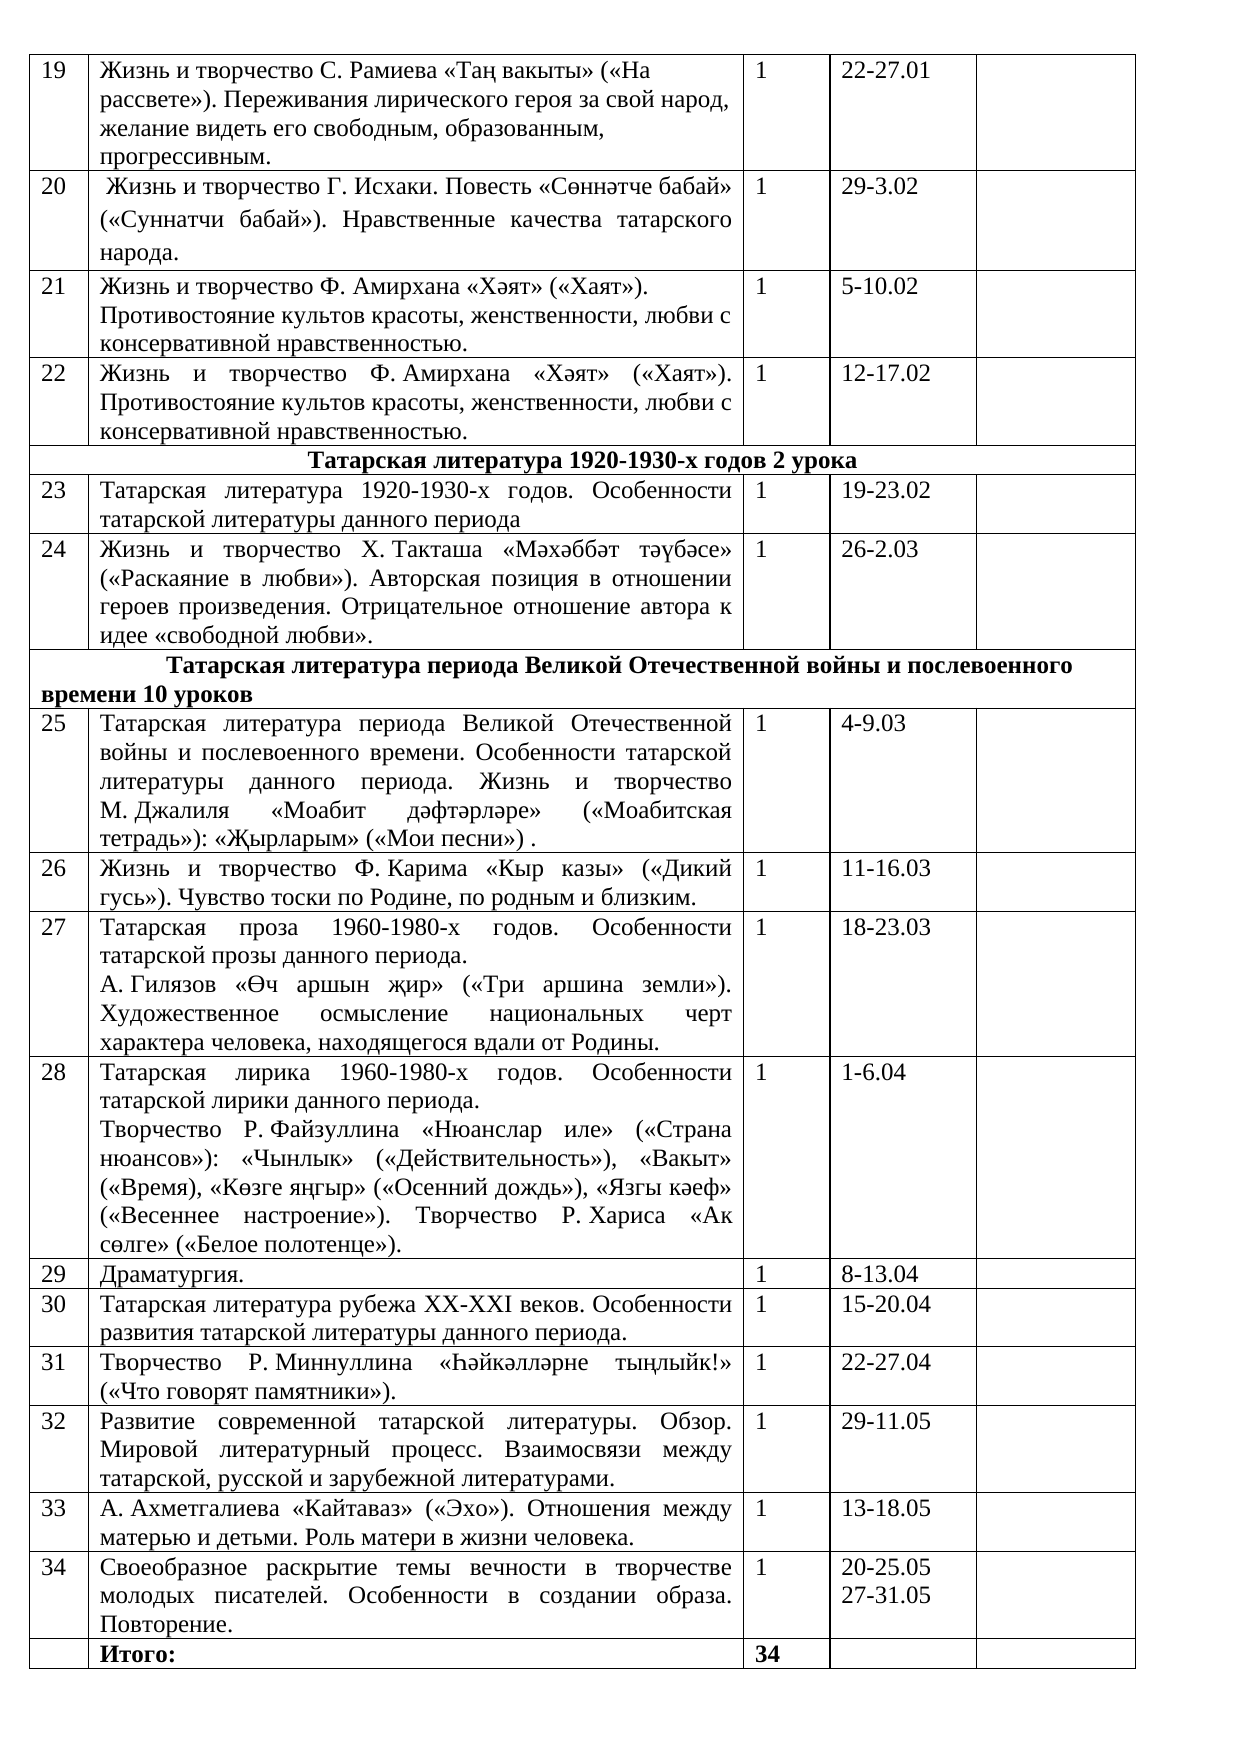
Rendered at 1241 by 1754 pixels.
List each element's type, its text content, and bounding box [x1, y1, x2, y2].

table_cell Творчество Р. Миннуллина «Һәйкәлләрне тыңлыйк!» («Что говорят памятники»). [89, 1347, 743, 1405]
table_cell 27 [30, 912, 88, 1056]
table_cell [977, 1493, 1135, 1551]
table_cell [977, 1057, 1135, 1258]
table_cell 29-3.02 [831, 171, 976, 270]
table_cell 18-23.03 [831, 912, 976, 1056]
table_cell Татарская проза 1960-1980-х годов. Особенности татарской прозы данного периода. А. Гилязов «Өч аршын җир» («Три аршина земли»). Художественное осмысление национальных черт характера человека, находящегося вдали от Родины. [89, 912, 743, 1056]
table_cell 22-27.01 [831, 55, 976, 170]
table_cell [977, 271, 1135, 357]
table_cell [977, 171, 1135, 270]
table_cell [831, 1639, 976, 1668]
table_cell Развитие современной татарской литературы. Обзор. Мировой литературный процесс. Взаимосвязи между татарской, русской и зарубежной литературами. [89, 1406, 743, 1492]
table_cell Итого: [89, 1639, 743, 1668]
table_cell 33 [30, 1493, 88, 1551]
table_cell 1 [744, 1057, 829, 1258]
table_cell [977, 1347, 1135, 1405]
table_cell 1 [744, 1493, 829, 1551]
table_cell 19-23.02 [831, 475, 976, 533]
table_cell Жизнь и творчество С. Рамиева «Таң вакыты» («На рассвете»). Переживания лирического героя за свой народ, желание видеть его свободным, образованным, прогрессивным. [89, 55, 743, 170]
table_cell [977, 912, 1135, 1056]
table_cell Жизнь и творчество Х. Такташа «Мәхәббәт тәүбәсе» («Раскаяние в любви»). Авторская позиция в отношении героев произведения. Отрицательное отношение автора к идее «свободной любви». [89, 534, 743, 649]
table_cell 11-16.03 [831, 853, 976, 911]
table_cell 15-20.04 [831, 1289, 976, 1346]
table_cell 31 [30, 1347, 88, 1405]
table_cell 1 [744, 534, 829, 649]
table_cell А. Ахметгалиева «Кайтаваз» («Эхо»). Отношения между матерью и детьми. Роль матери в жизни человека. [89, 1493, 743, 1551]
table_cell [977, 1289, 1135, 1346]
table_cell 1 [744, 1552, 829, 1638]
table_cell 1 [744, 171, 829, 270]
table_cell [30, 1639, 88, 1668]
table_cell 1 [744, 55, 829, 170]
table_cell 12-17.02 [831, 358, 976, 444]
table_cell 5-10.02 [831, 271, 976, 357]
table_cell Своеобразное раскрытие темы вечности в творчестве молодых писателей. Особенности в создании образа. Повторение. [89, 1552, 743, 1638]
table_cell [977, 853, 1135, 911]
table_cell 1 [744, 1347, 829, 1405]
table_cell 29-11.05 [831, 1406, 976, 1492]
table_cell 29 [30, 1259, 88, 1288]
table_cell 26-2.03 [831, 534, 976, 649]
table_cell Жизнь и творчество Ф. Амирхана «Хәят» («Хаят»). Противостояние культов красоты, женственности, любви с консервативной нравственностью. [89, 271, 743, 357]
table_cell 1 [744, 475, 829, 533]
table_cell [977, 534, 1135, 649]
table_cell Татарская литература периода Великой Отечественной войны и послевоенного времени 10 уроков [30, 650, 1135, 707]
table_cell [977, 475, 1135, 533]
table_cell Жизнь и творчество Ф. Карима «Кыр казы» («Дикий гусь»). Чувство тоски по Родине, по родным и близким. [89, 853, 743, 911]
table_cell Татарская лирика 1960-1980-х годов. Особенности татарской лирики данного периода. Творчество Р. Файзуллина «Нюанслар иле» («Страна нюансов»): «Чынлык» («Действительность»), «Вакыт» («Время), «Көзге яңгыр» («Осенний дождь»), «Язгы кәеф» («Весеннее настроение»). Творчество Р. Хариса «Ак сөлге» («Белое полотенце»). [89, 1057, 743, 1258]
table_cell 1 [744, 912, 829, 1056]
table_cell [977, 1406, 1135, 1492]
table_cell 1 [744, 1259, 829, 1288]
table_cell Татарская литература рубежа XX-XXI веков. Особенности развития татарской литературы данного периода. [89, 1289, 743, 1346]
table_cell 8-13.04 [831, 1259, 976, 1288]
table_cell 21 [30, 271, 88, 357]
table_cell 25 [30, 709, 88, 852]
table_cell [977, 55, 1135, 170]
table_cell 1 [744, 1406, 829, 1492]
table_cell 1 [744, 271, 829, 357]
table_cell [977, 709, 1135, 852]
table_cell [977, 1259, 1135, 1288]
table_cell 30 [30, 1289, 88, 1346]
table_cell 1 [744, 1289, 829, 1346]
table_cell Татарская литература 1920-1930-х годов 2 урока [30, 446, 1135, 474]
table_cell 20-25.05 27-31.05 [831, 1552, 976, 1638]
table_cell 32 [30, 1406, 88, 1492]
table_cell 22-27.04 [831, 1347, 976, 1405]
table_cell 26 [30, 853, 88, 911]
table_cell 23 [30, 475, 88, 533]
table_cell Драматургия. [89, 1259, 743, 1288]
table_cell [977, 358, 1135, 444]
table_cell 1-6.04 [831, 1057, 976, 1258]
table_cell Татарская литература периода Великой Отечественной войны и послевоенного времени. Особенности татарской литературы данного периода. Жизнь и творчество М. Джалиля «Моабит дәфтәрләре» («Моабитская тетрадь»): «Җырларым» («Мои песни») . [89, 709, 743, 852]
table_cell Жизнь и творчество Г. Исхаки. Повесть «Сөннәтче бабай» («Суннатчи бабай»). Нравственные качества татарского народа. [89, 171, 743, 270]
table_cell 19 [30, 55, 88, 170]
table_cell Жизнь и творчество Ф. Амирхана «Хәят» («Хаят»). Противостояние культов красоты, женственности, любви с консервативной нравственностью. [89, 358, 743, 444]
table_cell 1 [744, 358, 829, 444]
table_cell 34 [744, 1639, 829, 1668]
table_cell [977, 1552, 1135, 1638]
table_cell [977, 1639, 1135, 1668]
table_cell 13-18.05 [831, 1493, 976, 1551]
table_cell 34 [30, 1552, 88, 1638]
table_cell 1 [744, 853, 829, 911]
table_cell Татарская литература 1920-1930-х годов. Особенности татарской литературы данного периода [89, 475, 743, 533]
table_cell 4-9.03 [831, 709, 976, 852]
table_cell 24 [30, 534, 88, 649]
table_cell 1 [744, 709, 829, 852]
table_cell 22 [30, 358, 88, 444]
table_cell 20 [30, 171, 88, 270]
table_cell 28 [30, 1057, 88, 1258]
